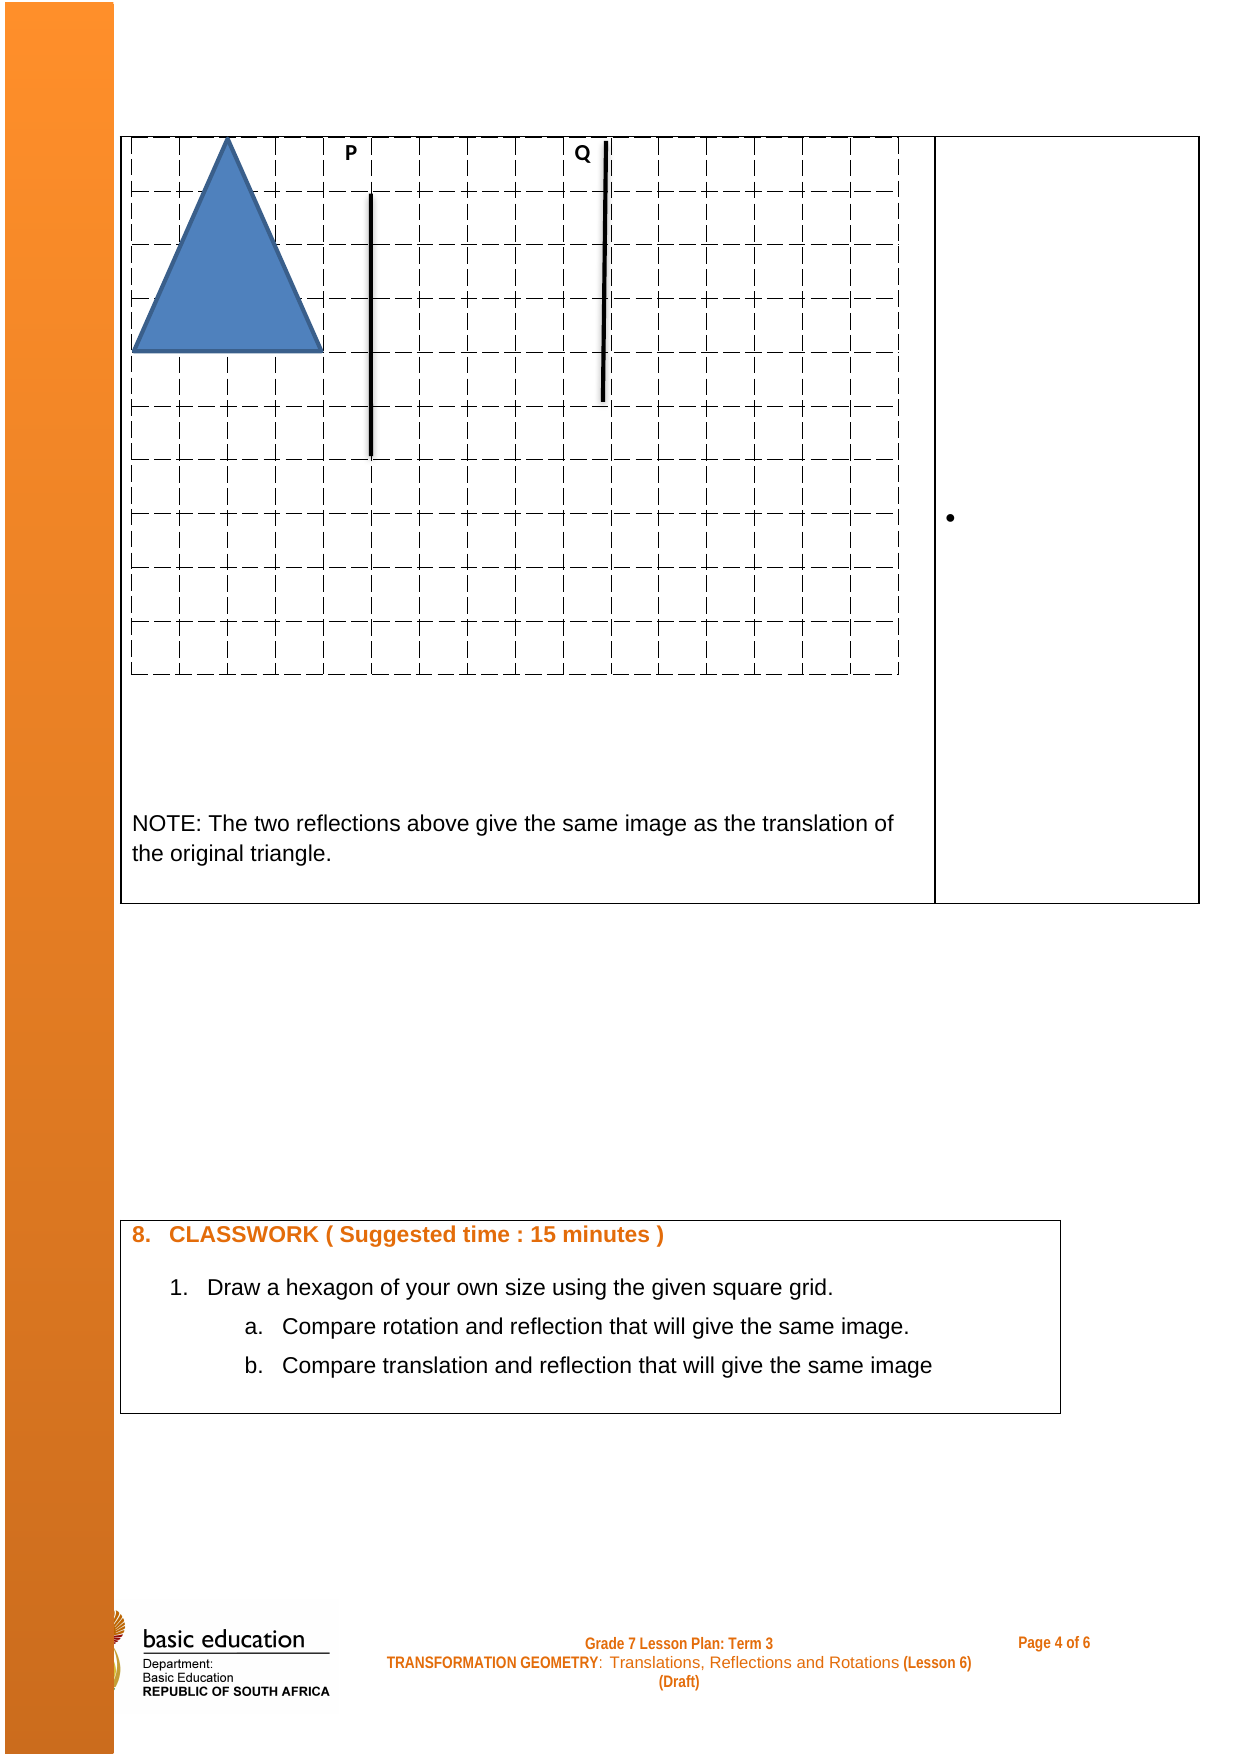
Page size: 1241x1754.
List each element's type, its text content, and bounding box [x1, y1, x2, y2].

table_cell NOTE: The two reflections above give the same image as the translation of the original triangle. [122, 137, 934, 902]
table_cell [936, 137, 1198, 902]
picture [113, 1599, 339, 1714]
